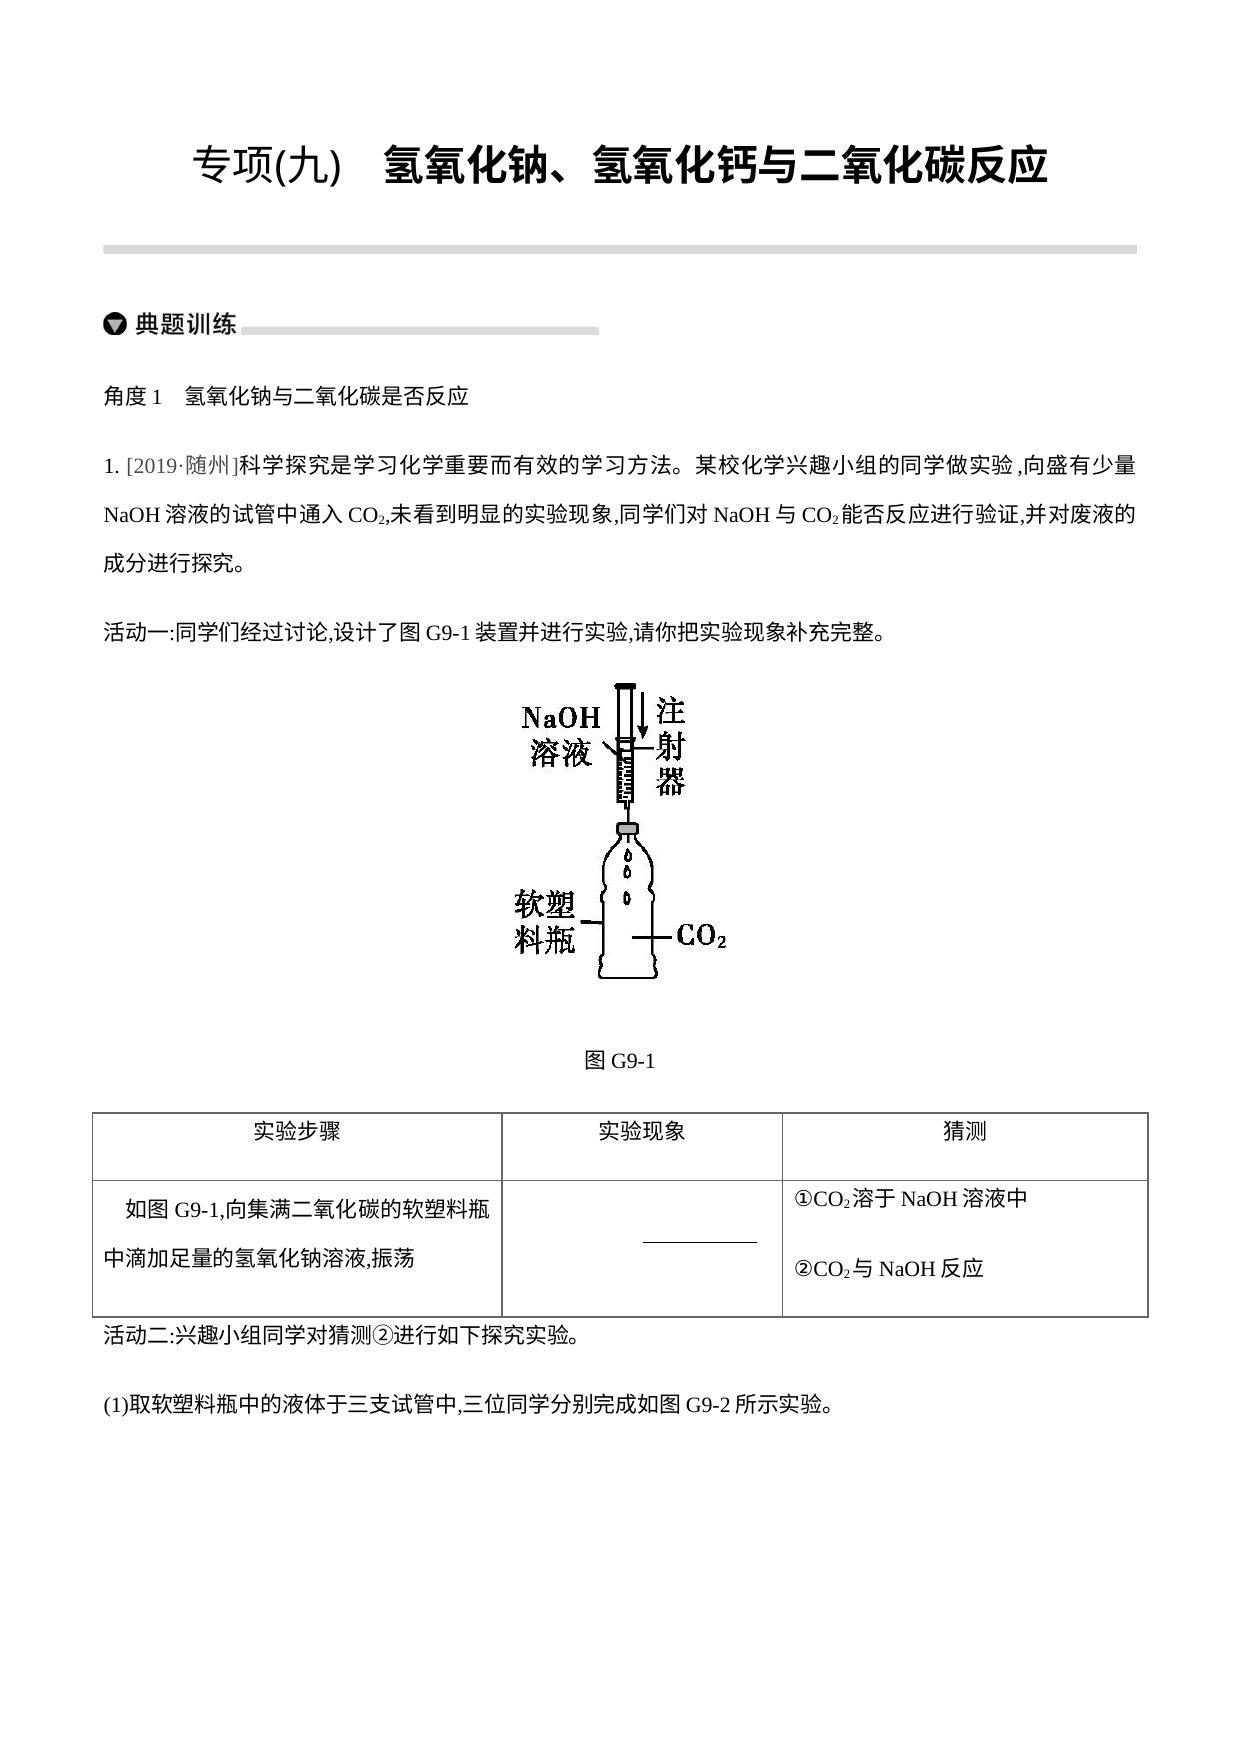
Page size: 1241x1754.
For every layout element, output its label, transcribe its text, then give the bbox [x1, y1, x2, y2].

text 角度1 氢氧化钠与二氧化碳是否反应 [103, 379, 1137, 411]
text (1)取软塑料瓶中的液体于三支试管中,三位同学分别完成如图G9-2所示实验。 [103, 1387, 1137, 1419]
table_header 猜测 [783, 1114, 1147, 1179]
table_header 实验步骤 [93, 1114, 501, 1179]
picture [103, 245, 1137, 254]
text 图G9-1 [103, 1043, 1137, 1076]
text 专项(九) 氢氧化钠、氢氧化钙与二氧化碳反应 [103, 129, 1137, 194]
text 1. [2019·随州]科学探究是学习化学重要而有效的学习方法。某校化学兴趣小组的同学做实验,向盛有少量NaOH溶液的试管中通入CO2,未看到明显的实验现象,同学们对NaOH与CO2能否反应进行验证,并对废液的成分进行探究。 [103, 448, 1137, 578]
table_header 实验现象 [503, 1114, 782, 1179]
table_cell [503, 1181, 782, 1316]
picture [514, 683, 726, 979]
picture [103, 312, 599, 335]
table_cell 如图G9-1,向集满二氧化碳的软塑料瓶中滴加足量的氢氧化钠溶液,振荡 [93, 1181, 501, 1316]
text 活动二:兴趣小组同学对猜测②进行如下探究实验。 [103, 1318, 1137, 1350]
text 活动一:同学们经过讨论,设计了图G9-1装置并进行实验,请你把实验现象补充完整。 [103, 615, 1137, 647]
table_cell ①CO2溶于NaOH溶液中 ②CO2与NaOH反应 [783, 1181, 1147, 1316]
